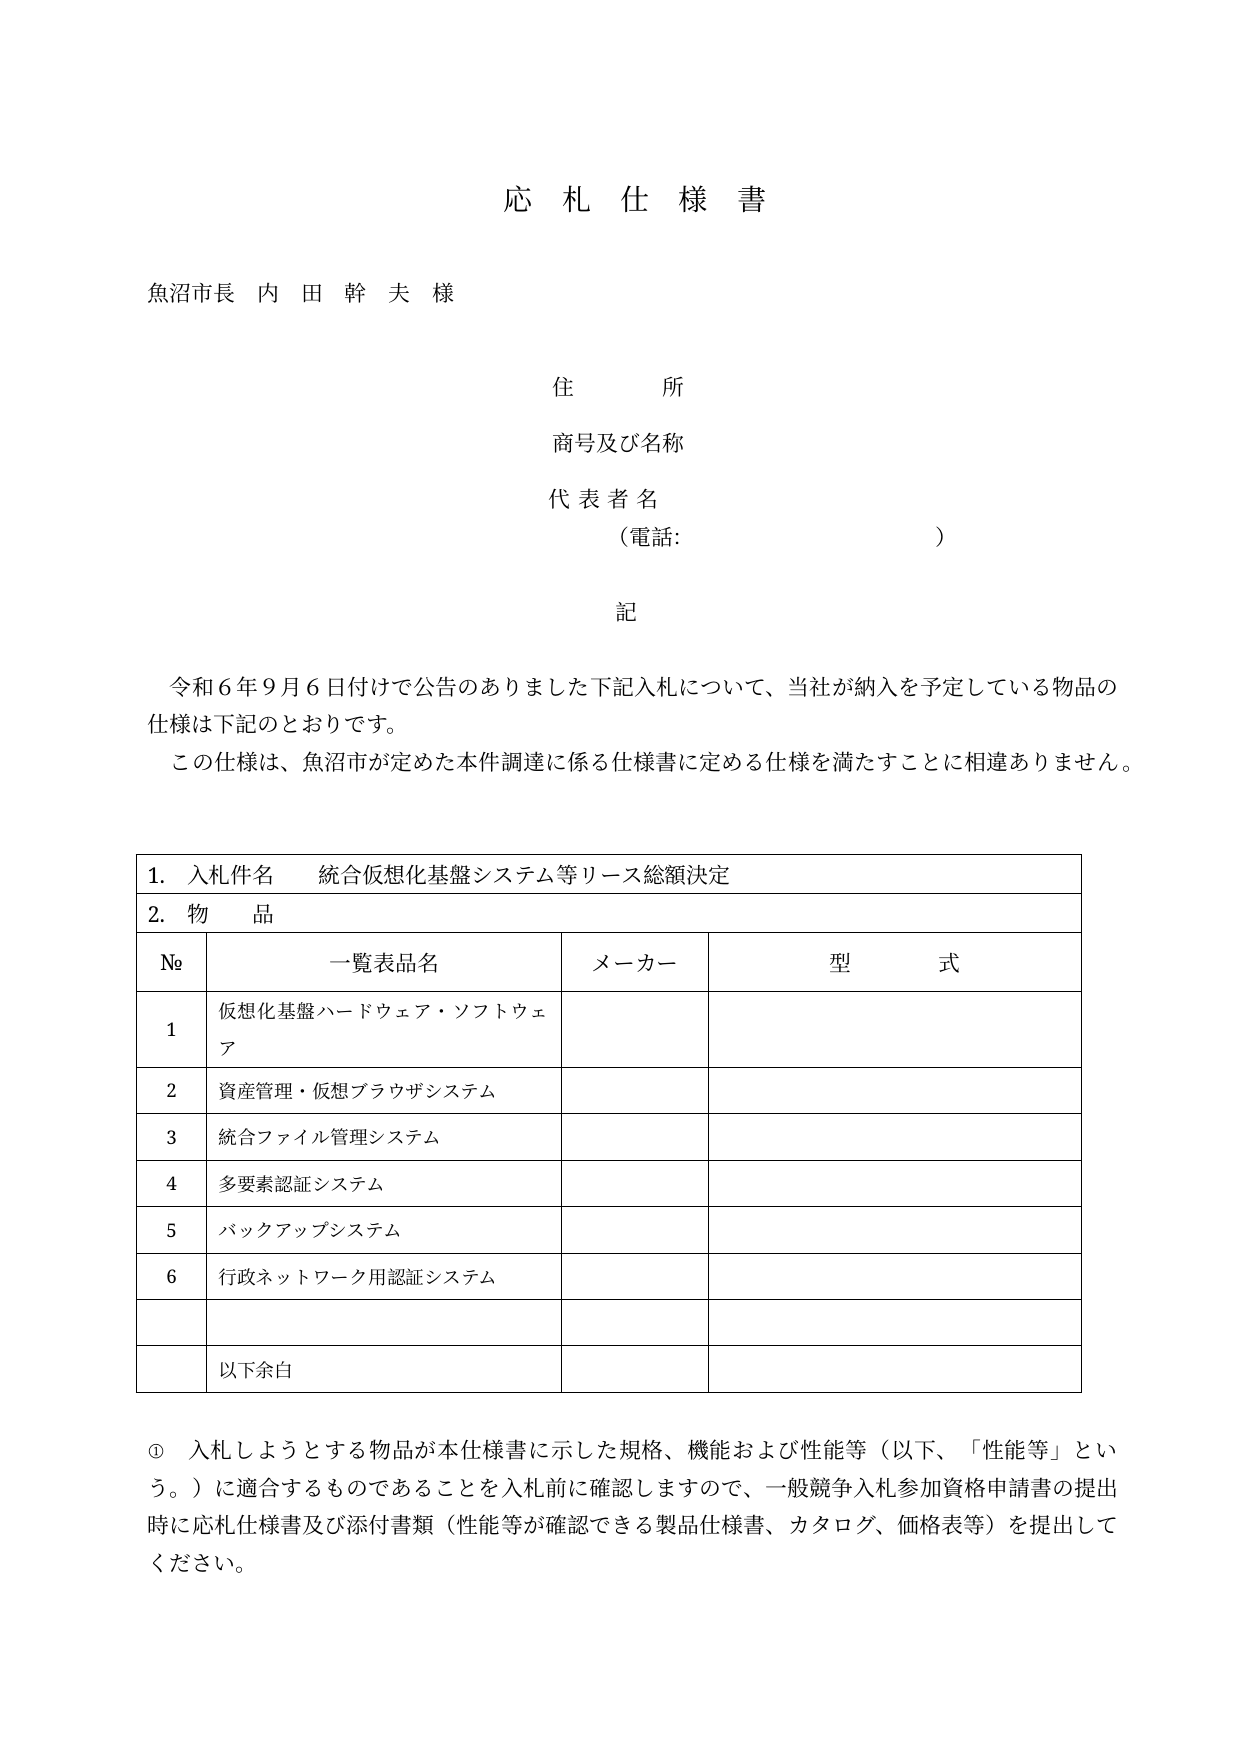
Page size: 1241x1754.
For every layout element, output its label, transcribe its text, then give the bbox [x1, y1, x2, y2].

table_cell [562, 1346, 708, 1392]
table_cell 4 [137, 1161, 206, 1206]
table_cell [207, 1300, 561, 1345]
table_cell [562, 1161, 708, 1206]
table_cell 統合ファイル管理システム [207, 1114, 561, 1159]
table_cell 以下余白 [207, 1346, 561, 1392]
table_cell [709, 992, 1081, 1067]
table_cell 2 [137, 1068, 206, 1113]
table_cell 1 [137, 992, 206, 1067]
text 記 [148, 592, 1104, 629]
text 令和６年９月６日付けで公告のありました下記入札について、当社が納入を予定している物品の仕様は下記のとおりです。 [148, 667, 1122, 742]
table_cell 5 [137, 1207, 206, 1252]
table_cell [562, 1300, 708, 1345]
text この仕様は、魚沼市が定めた本件調達に係る仕様書に定める仕様を満たすことに相違ありません。 [148, 742, 1122, 817]
text （電話： ） [148, 517, 1104, 554]
text 住 所 [148, 367, 1122, 404]
table_cell 仮想化基盤ハードウェア・ソフトウェア [207, 992, 561, 1067]
table_cell [709, 1346, 1081, 1392]
table_cell バックアップシステム [207, 1207, 561, 1252]
table_cell 3 [137, 1114, 206, 1159]
text ① 入札しようとする物品が本仕様書に示した規格、機能および性能等（以下、「性能等」という。）に適合するものであることを入札前に確認しますので、一般競争入札参加資格申請書の提出時に応札仕様書及び添付書類（性能等が確認できる製品仕様書、カタログ、価格表等）を提出してください。 [148, 1430, 1122, 1580]
table_cell 行政ネットワーク用認証システム [207, 1254, 561, 1299]
table_cell [137, 1346, 206, 1392]
text 魚沼市長 内 田 幹 夫 様 [148, 273, 1122, 311]
table_cell メーカー [562, 933, 708, 991]
table_cell 多要素認証システム [207, 1161, 561, 1206]
table_cell 資産管理・仮想ブラウザシステム [207, 1068, 561, 1113]
table_cell [709, 1300, 1081, 1345]
table_cell 型 式 [709, 933, 1081, 991]
table_cell [562, 1254, 708, 1299]
table_cell [562, 1114, 708, 1159]
table_cell 2. 物 品 [137, 894, 1081, 932]
table_cell 6 [137, 1254, 206, 1299]
table_cell [137, 1300, 206, 1345]
text 代表者名 [148, 479, 1104, 517]
table_cell 一覧表品名 [207, 933, 561, 991]
table_cell [709, 1161, 1081, 1206]
text 応 札 仕 様 書 [148, 161, 1122, 236]
table_cell [709, 1114, 1081, 1159]
table_cell [562, 992, 708, 1067]
table_cell [709, 1068, 1081, 1113]
text 商号及び名称 [148, 423, 1122, 461]
table_cell [562, 1207, 708, 1252]
table_cell [562, 1068, 708, 1113]
table_cell № [137, 933, 206, 991]
table_cell [709, 1207, 1081, 1252]
table_header 1. 入札件名 統合仮想化基盤システム等リース総額決定 [137, 855, 1081, 893]
table_cell [709, 1254, 1081, 1299]
